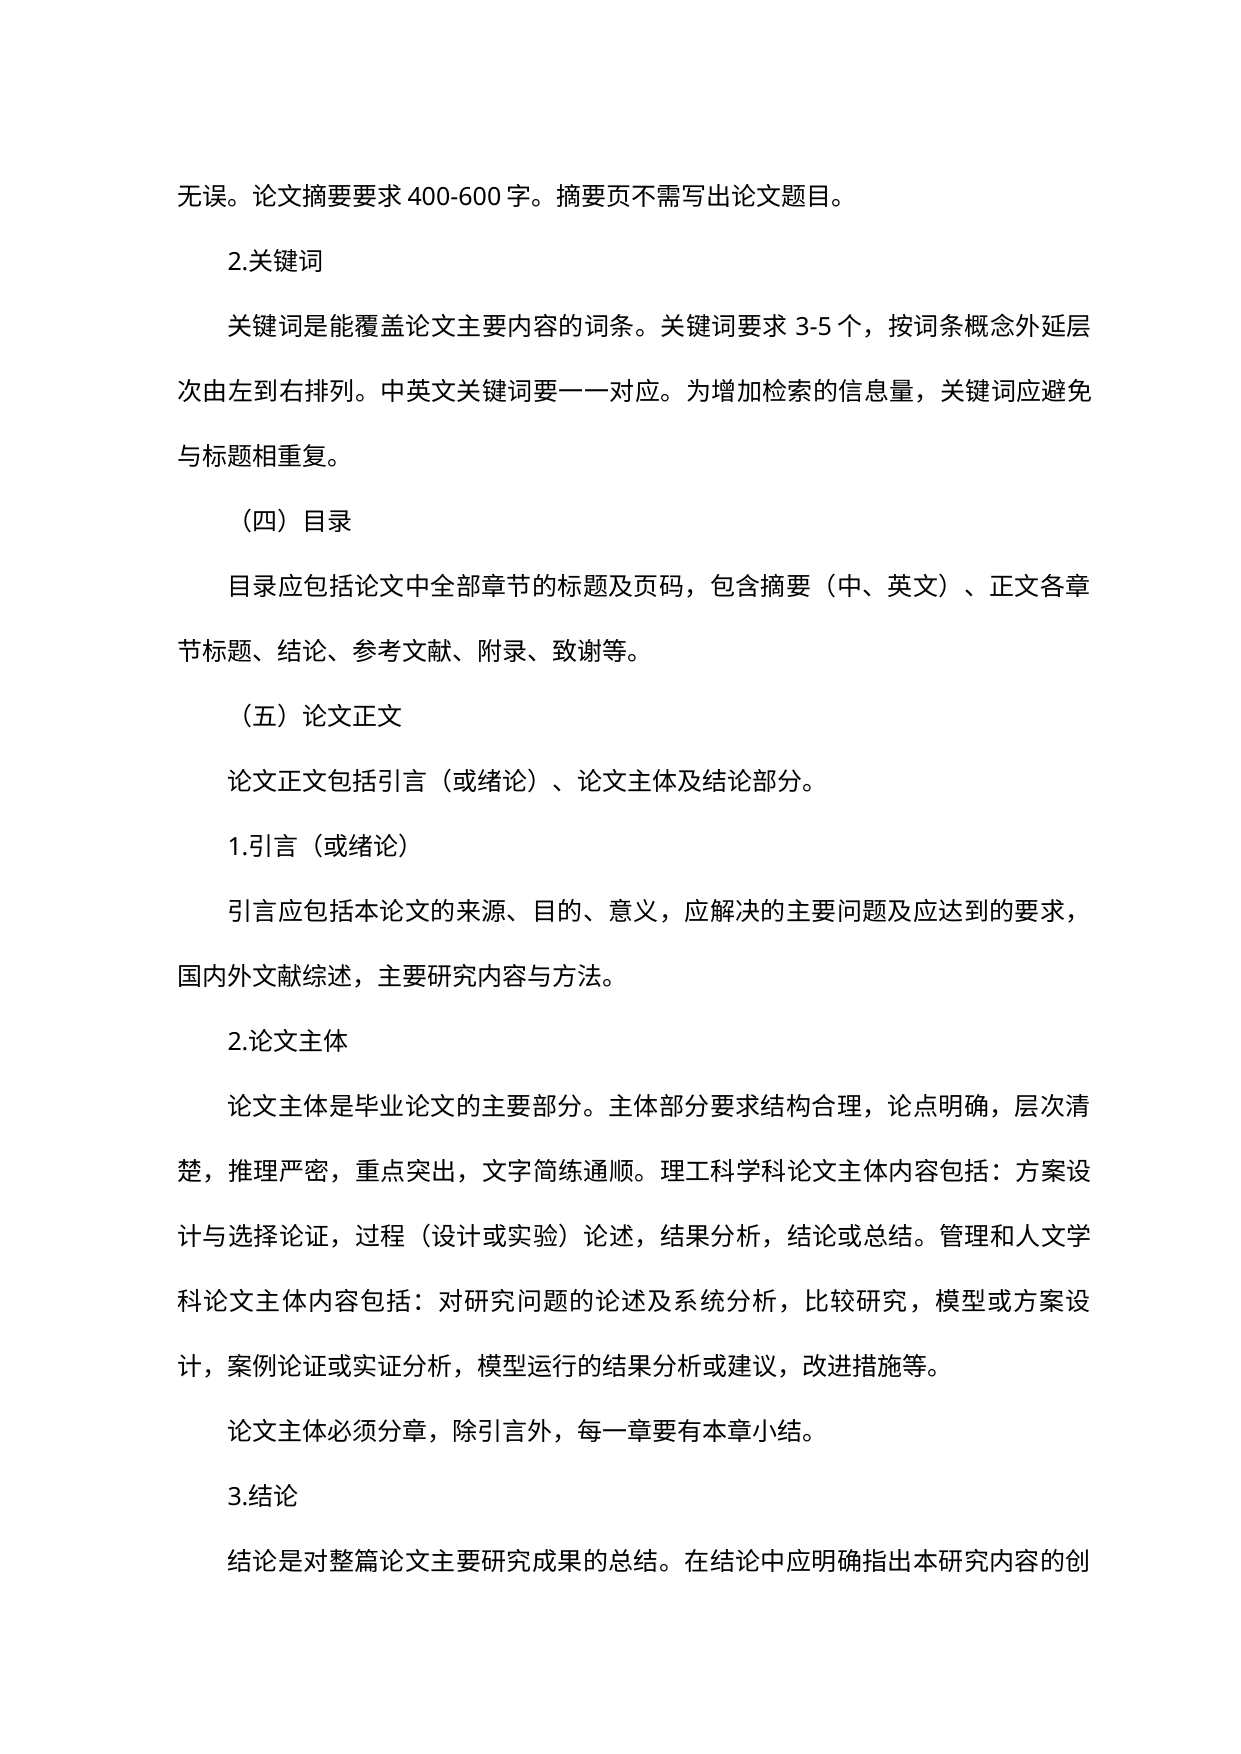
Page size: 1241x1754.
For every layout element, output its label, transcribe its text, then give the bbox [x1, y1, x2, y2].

text 关键词是能覆盖论文主要内容的词条。关键词要求3-5个，按词条概念外延层次由左到右排列。中英文关键词要一一对应。为增加检索的信息量，关键词应避免与标题相重复。 [177, 292, 1093, 487]
text 目录应包括论文中全部章节的标题及页码，包含摘要（中、英文）、正文各章节标题、结论、参考文献、附录、致谢等。 [177, 552, 1093, 682]
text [177, 162, 1093, 227]
text 1.引言（或绪论） [177, 812, 1093, 877]
text 论文主体是毕业论文的主要部分。主体部分要求结构合理，论点明确，层次清楚，推理严密，重点突出，文字简练通顺。理工科学科论文主体内容包括：方案设计与选择论证，过程（设计或实验）论述，结果分析，结论或总结。管理和人文学科论文主体内容包括：对研究问题的论述及系统分析，比较研究，模型或方案设计，案例论证或实证分析，模型运行的结果分析或建议，改进措施等。 [177, 1072, 1093, 1397]
text 论文正文包括引言（或绪论）、论文主体及结论部分。 [177, 747, 1093, 812]
text 2.关键词 [177, 227, 1093, 292]
text 引言应包括本论文的来源、目的、意义，应解决的主要问题及应达到的要求，国内外文献综述，主要研究内容与方法。 [177, 877, 1093, 1007]
text 2.论文主体 [177, 1007, 1093, 1072]
text 论文主体必须分章，除引言外，每一章要有本章小结。 [177, 1397, 1093, 1462]
text 3.结论 [177, 1462, 1093, 1527]
text （五）论文正文 [177, 682, 1093, 747]
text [177, 1527, 1093, 1592]
text （四）目录 [177, 487, 1093, 552]
